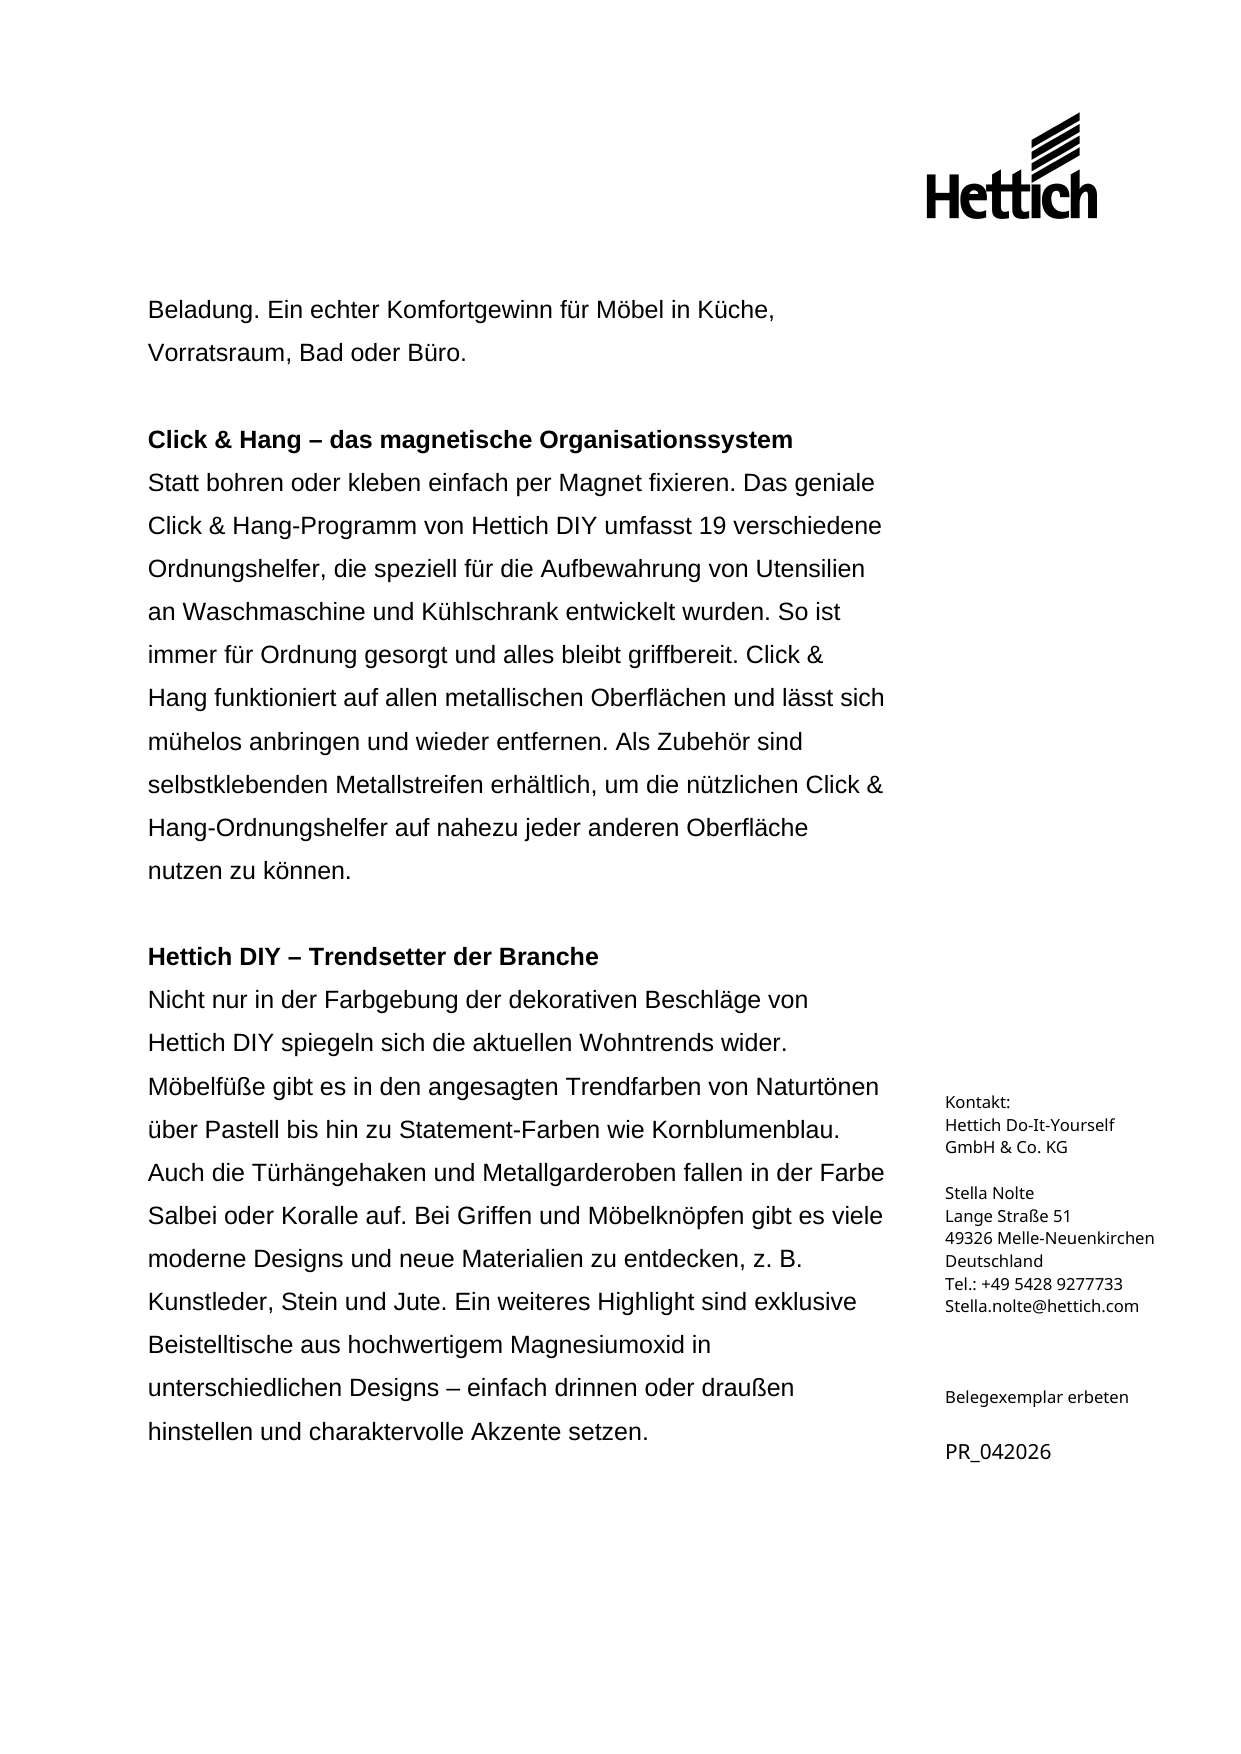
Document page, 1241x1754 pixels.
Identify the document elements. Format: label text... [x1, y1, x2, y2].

picture [926, 112, 1097, 219]
text Statt bohren oder kleben einfach per Magnet fixieren. Das geniale Click & Hang-Programm von Hettich DIY umfasst 19 verschiedene Ordnungshelfer, die speziell für die Aufbewahrung von Utensilien an Waschmaschine und Kühlschrank entwickelt wurden. So ist immer für Ordnung gesorgt und alles bleibt griffbereit. Click & Hang funktioniert auf allen metallischen Oberflächen und lässt sich mühelos anbringen und wieder entfernen. Als Zubehör sind selbstklebenden Metallstreifen erhältlich, um die nützlichen Click & Hang-Ordnungshelfer auf nahezu jeder anderen Oberfläche nutzen zu können. [148, 468, 886, 885]
text Click & Hang – das magnetische Organisationssystem [148, 425, 886, 453]
text Nicht nur in der Farbgebung der dekorativen Beschläge von Hettich DIY spiegeln sich die aktuellen Wohntrends wider. Möbelfüße gibt es in den angesagten Trendfarben von Naturtönen über Pastell bis hin zu Statement-Farben wie Kornblumenblau. Auch die Türhängehaken und Metallgarderoben fallen in der Farbe Salbei oder Koralle auf. Bei Griffen und Möbelknöpfen gibt es viele moderne Designs und neue Materialien zu entdecken, z. B. Kunstleder, Stein und Jute. Ein weiteres Highlight sind exklusive Beistelltische aus hochwertigem Magnesiumoxid in unterschiedlichen Designs – einfach drinnen oder draußen hinstellen und charaktervolle Akzente setzen. [148, 985, 886, 1445]
text Hettich DIY – Trendsetter der Branche [148, 942, 886, 971]
